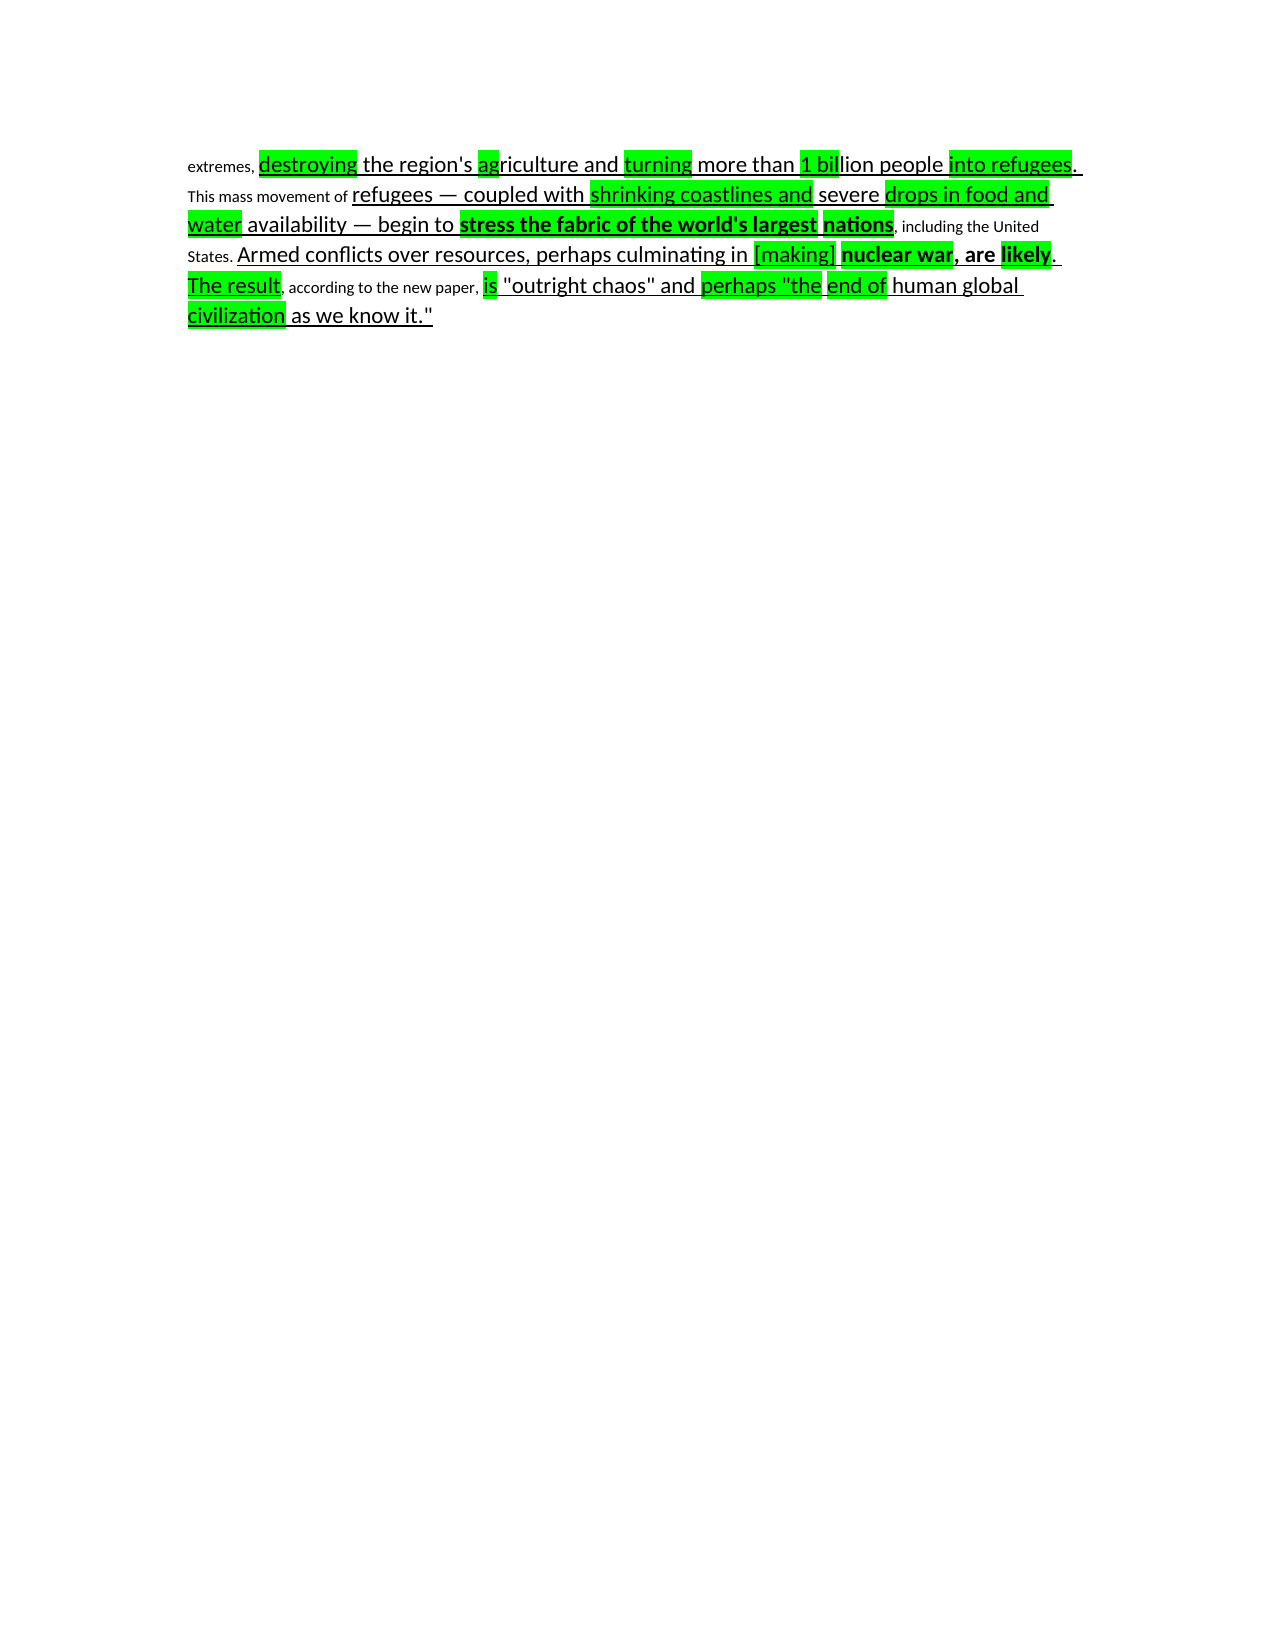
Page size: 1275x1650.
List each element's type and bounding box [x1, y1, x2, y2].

text [187, 150, 1087, 329]
